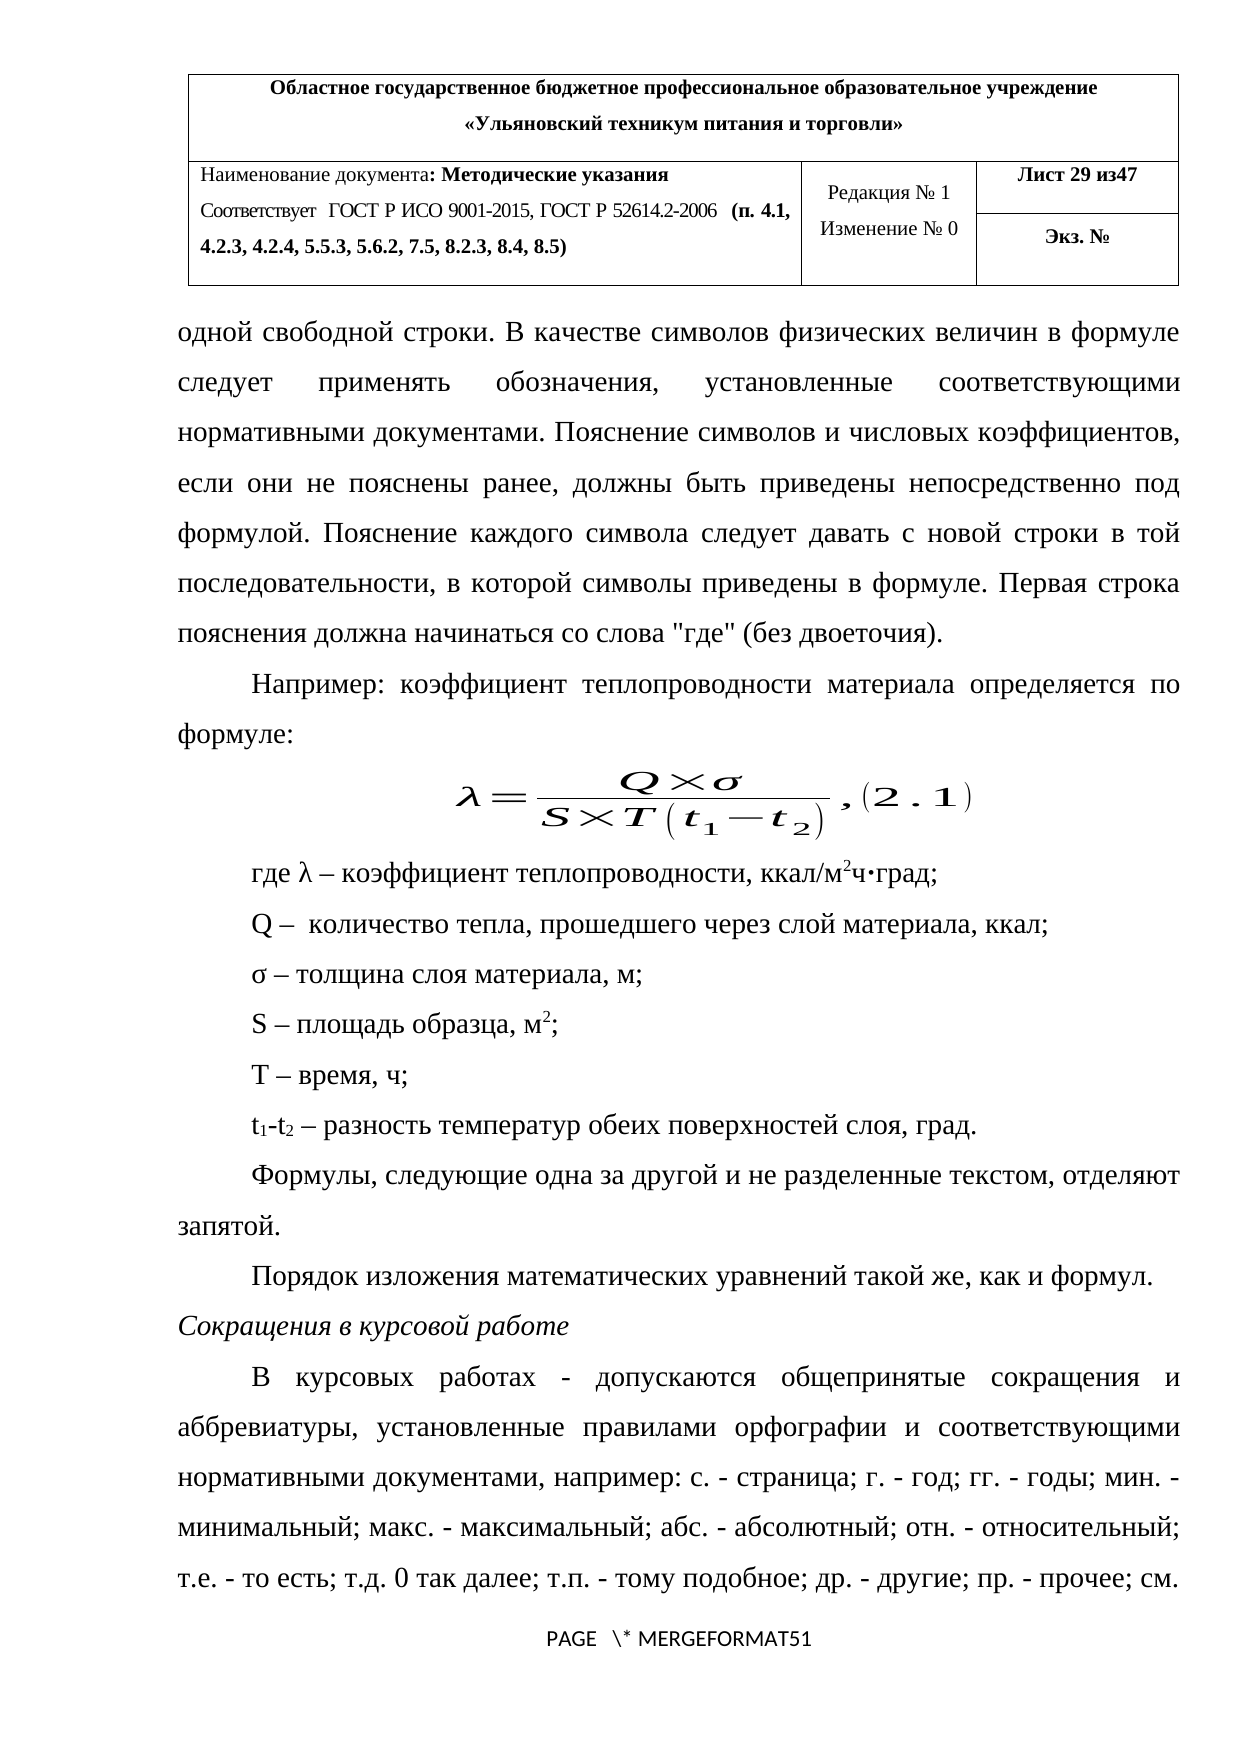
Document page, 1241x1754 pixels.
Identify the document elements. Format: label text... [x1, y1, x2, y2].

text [177, 1359, 1181, 1593]
text Например: коэффициент теплопроводности материала определяется по формуле: [177, 666, 1181, 750]
text T – время, ч; [177, 1057, 1181, 1090]
text S – площадь образца, м2; [177, 1006, 1181, 1040]
text Формулы, следующие одна за другой и не разделенные текстом, отделяют запятой. [177, 1157, 1181, 1241]
text σ – толщина слоя материала, м; [177, 956, 1181, 990]
text Q – количество тепла, прошедшего через слой материала, ккал; [177, 906, 1181, 939]
text где λ – коэффициент теплопроводности, ккал/м2ч·град; [177, 856, 1181, 889]
text Сокращения в курсовой работе [177, 1308, 1181, 1342]
text t1-t2 – разность температур обеих поверхностей слоя, град. [177, 1107, 1181, 1141]
text Порядок изложения математических уравнений такой же, как и формул. [177, 1258, 1181, 1292]
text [177, 314, 1181, 649]
